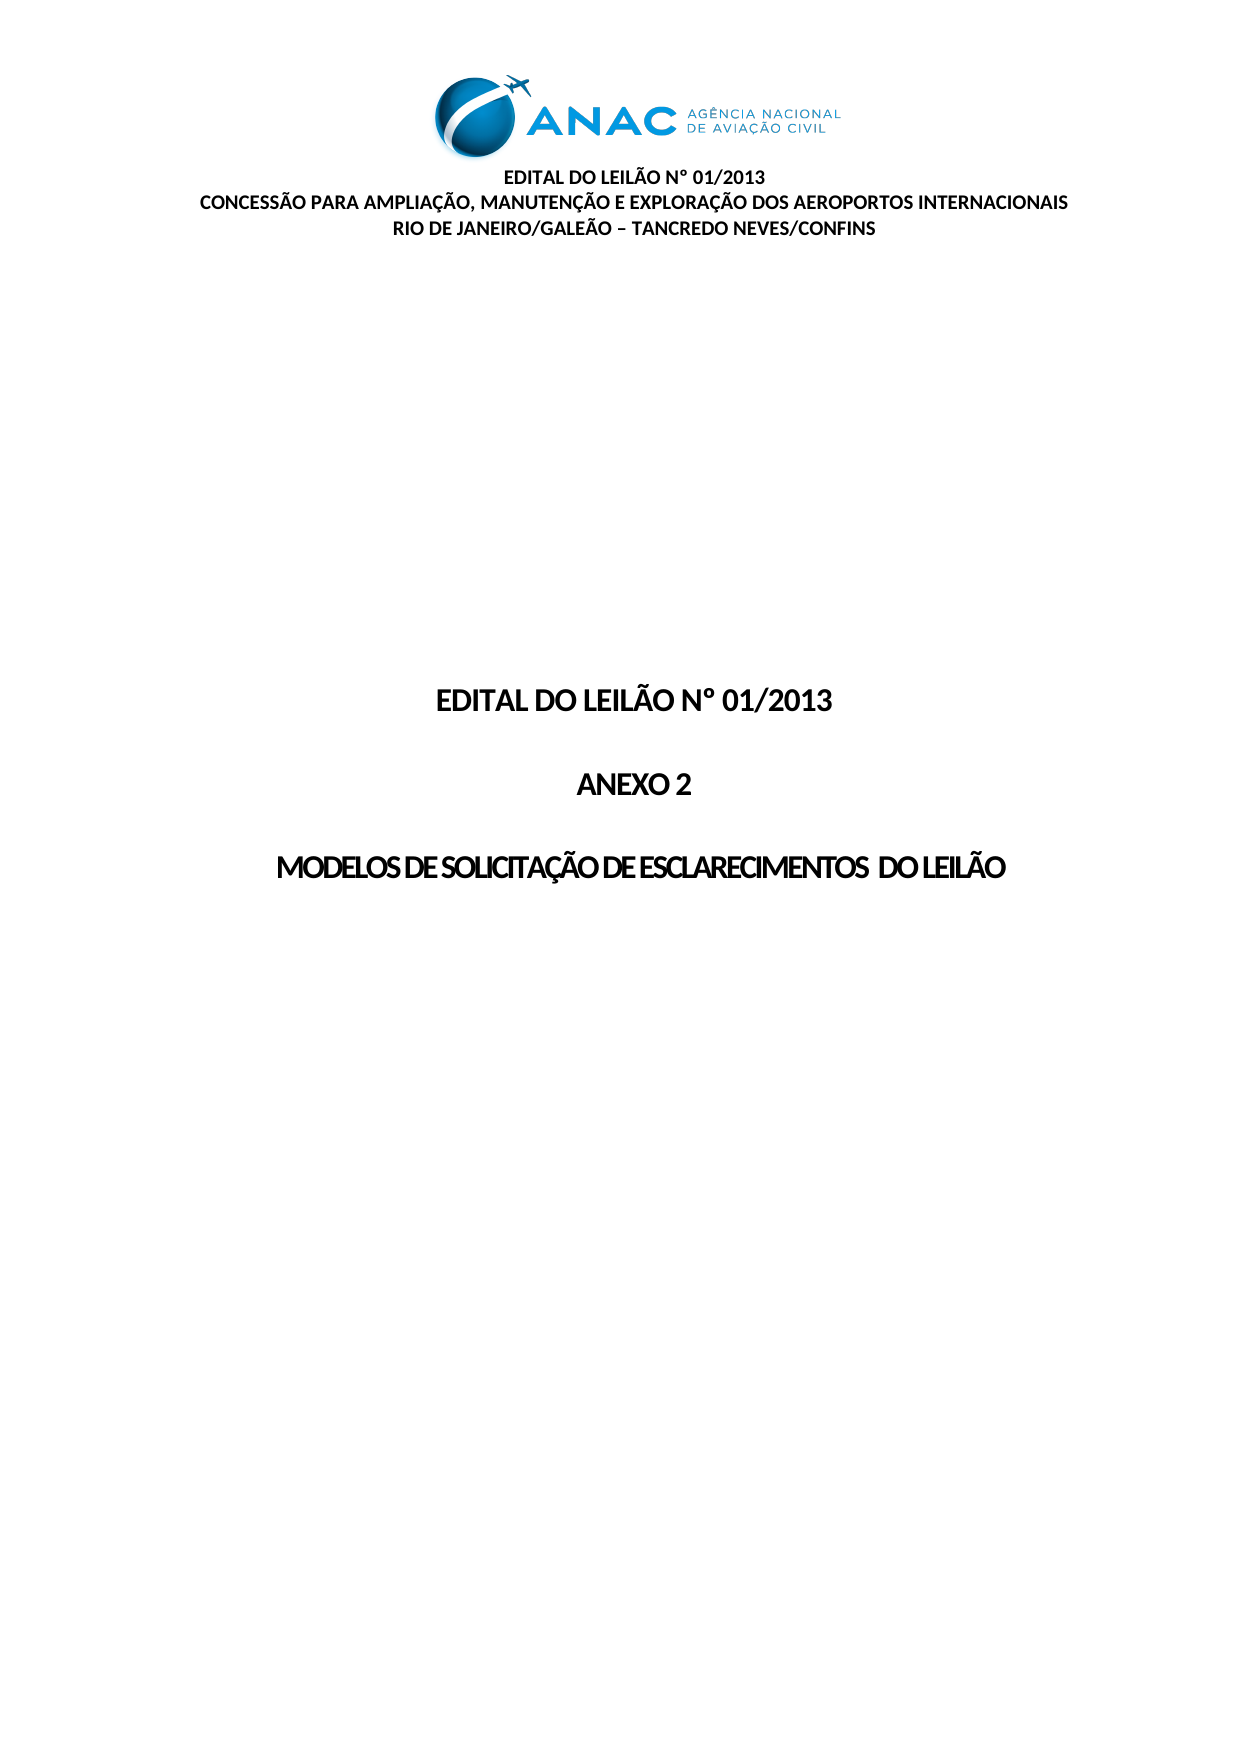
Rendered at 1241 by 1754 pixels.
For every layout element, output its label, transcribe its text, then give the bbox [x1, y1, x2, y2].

text EDITAL DO LEILÃO Nº 01/2013 [183, 645, 1086, 728]
picture [428, 75, 841, 164]
text ANEXO 2 [183, 728, 1086, 812]
text MODELOS DE SOLICITAÇÃO DE ESCLARECIMENTOS DO LEILÃO [198, 812, 1086, 895]
